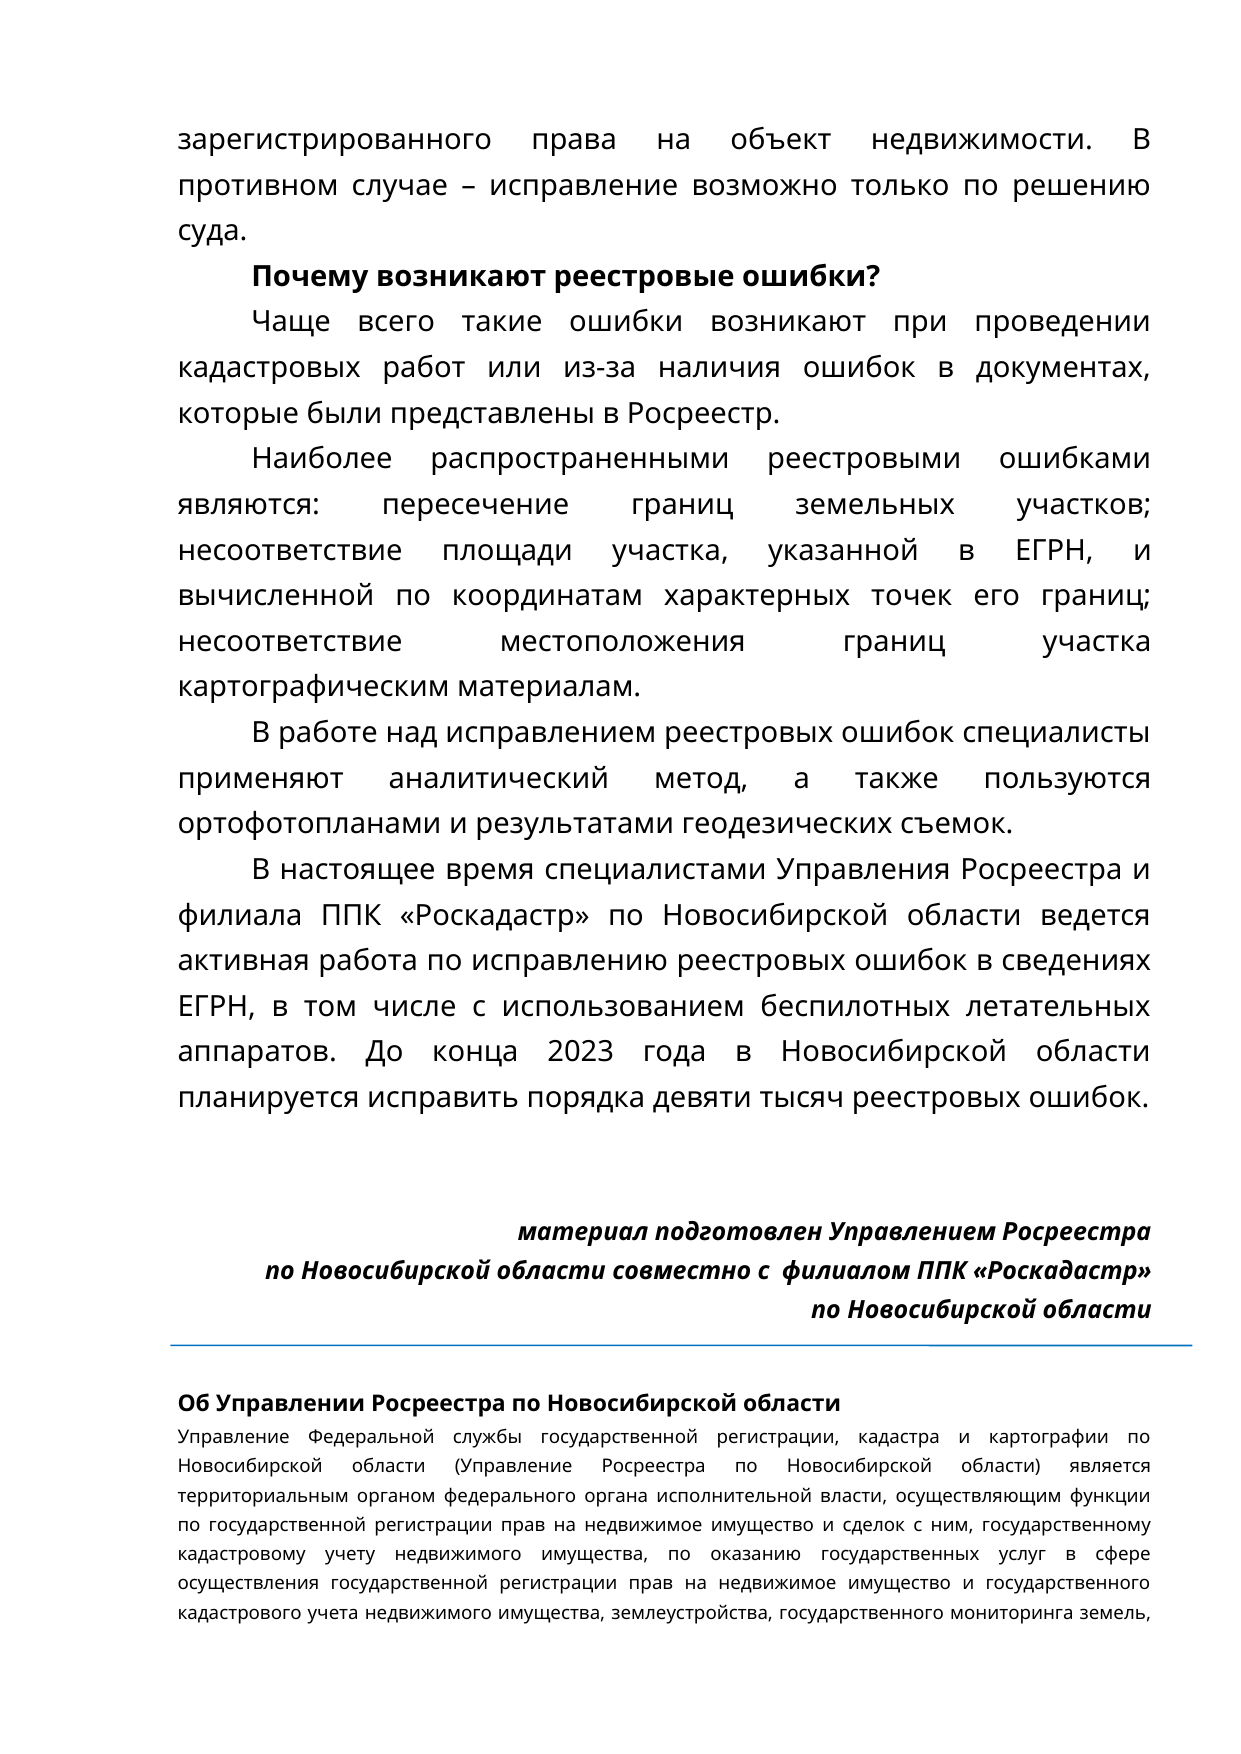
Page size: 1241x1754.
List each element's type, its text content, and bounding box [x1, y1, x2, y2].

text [177, 118, 1152, 249]
text Почему возникают реестровые ошибки? [177, 255, 1152, 295]
text материал подготовлен Управлением Росреестра [177, 1213, 1152, 1247]
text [177, 1423, 1152, 1624]
text Чаще всего такие ошибки возникают при проведении кадастровых работ или из-за наличия ошибок в документах, которые были представлены в Росреестр. [177, 301, 1152, 432]
text Наиболее распространенными реестровыми ошибками являются: пересечение границ земельных участков; несоответствие площади участка, указанной в ЕГРН, и вычисленной по координатам характерных точек его границ; несоответствие местоположения границ участка картографическим материалам. [177, 437, 1152, 705]
text по Новосибирской области [177, 1291, 1152, 1326]
text В работе над исправлением реестровых ошибок специалисты применяют аналитический метод, а также пользуются ортофотопланами и результатами геодезических съемок. [177, 711, 1152, 842]
text Об Управлении Росреестра по Новосибирской области [177, 1387, 1152, 1419]
text В настоящее время специалистами Управления Росреестра и филиала ППК «Роскадастр» по Новосибирской области ведется активная работа по исправлению реестровых ошибок в сведениях ЕГРН, в том числе с использованием беспилотных летательных аппаратов. До конца 2023 года в Новосибирской области планируется исправить порядка девяти тысяч реестровых ошибок. [177, 848, 1152, 1116]
text по Новосибирской области совместно с филиалом ППК «Роскадастр» [177, 1252, 1152, 1286]
